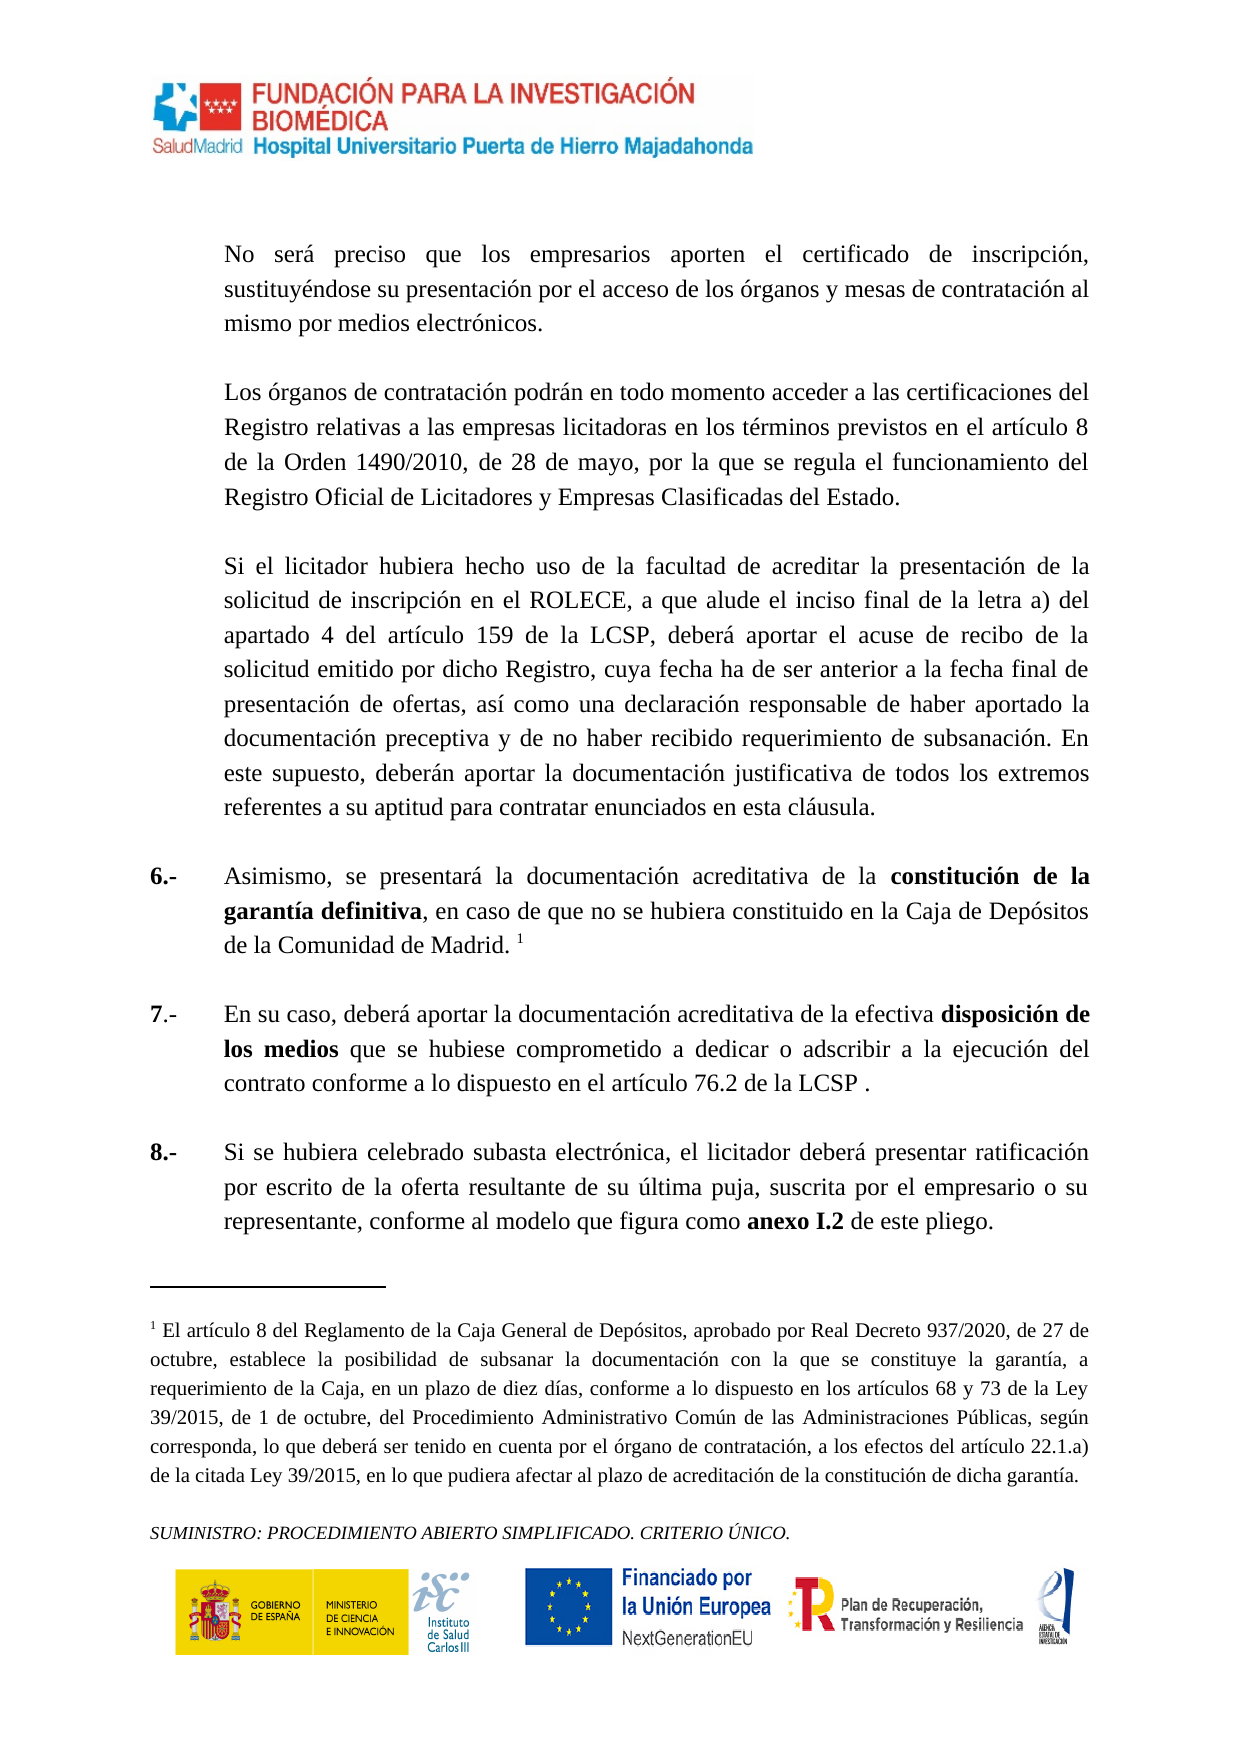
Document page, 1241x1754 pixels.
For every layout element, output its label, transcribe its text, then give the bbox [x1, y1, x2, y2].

picture [175, 1569, 477, 1655]
text Los órganos de contratación podrán en todo momento acceder a las certificaciones del Registro relativas a las empresas licitadoras en los términos previstos en el artículo 8 de la Orden 1490/2010, de 28 de mayo, por la que se regula el funcionamiento del Registro Oficial de Licitadores y Empresas Clasificadas del Estado. [224, 377, 1090, 511]
picture [150, 75, 755, 161]
text 7.- En su caso, deberá aportar la documentación acreditativa de la efectiva disposición de los medios que se hubiese comprometido a dedicar o adscribir a la ejecución del contrato conforme a lo dispuesto en el artículo 76.2 de la LCSP . [150, 999, 1090, 1097]
text No será preciso que los empresarios aporten el certificado de inscripción, sustituyéndose su presentación por el acceso de los órganos y mesas de contratación al mismo por medios electrónicos. [224, 239, 1090, 337]
text 8.- Si se hubiera celebrado subasta electrónica, el licitador deberá presentar ratificación por escrito de la oferta resultante de su última puja, suscrita por el empresario o su representante, conforme al modelo que figura como anexo I.2 de este pliego. [150, 1137, 1090, 1235]
picture [522, 1557, 1084, 1655]
text Si el licitador hubiera hecho uso de la facultad de acreditar la presentación de la solicitud de inscripción en el ROLECE, a que alude el inciso final de la letra a) del apartado 4 del artículo 159 de la LCSP, deberá aportar el acuse de recibo de la solicitud emitido por dicho Registro, cuya fecha ha de ser anterior a la fecha final de presentación de ofertas, así como una declaración responsable de haber aportado la documentación preceptiva y de no haber recibido requerimiento de subsanación. En este supuesto, deberán aportar la documentación justificativa de todos los extremos referentes a su aptitud para contratar enunciados en esta cláusula. [223, 551, 1090, 821]
text 6.- Asimismo, se presentará la documentación acreditativa de la constitución de la garantía definitiva, en caso de que no se hubiera constituido en la Caja de Depósitos de la Comunidad de Madrid. [150, 861, 1090, 959]
